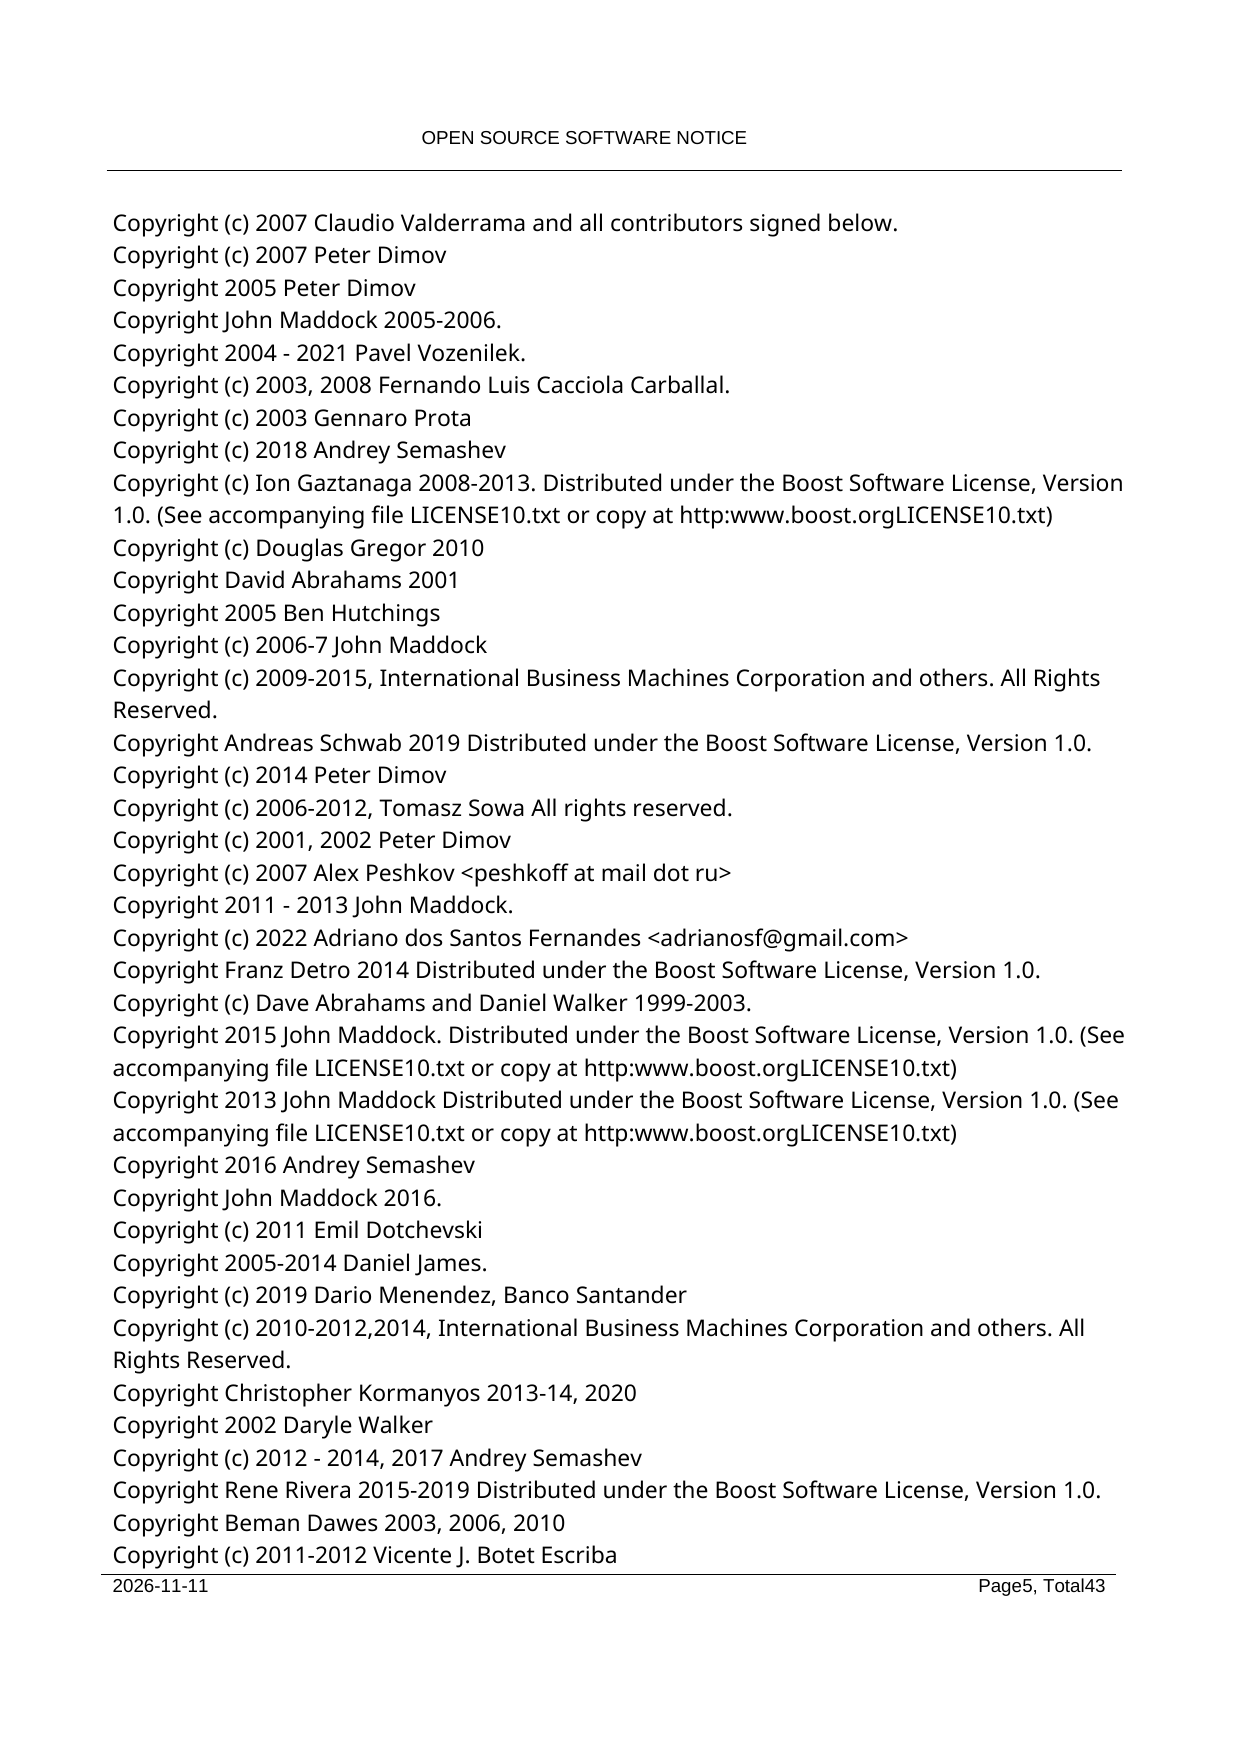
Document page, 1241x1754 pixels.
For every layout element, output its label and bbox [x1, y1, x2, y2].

text [112, 206, 1128, 1571]
